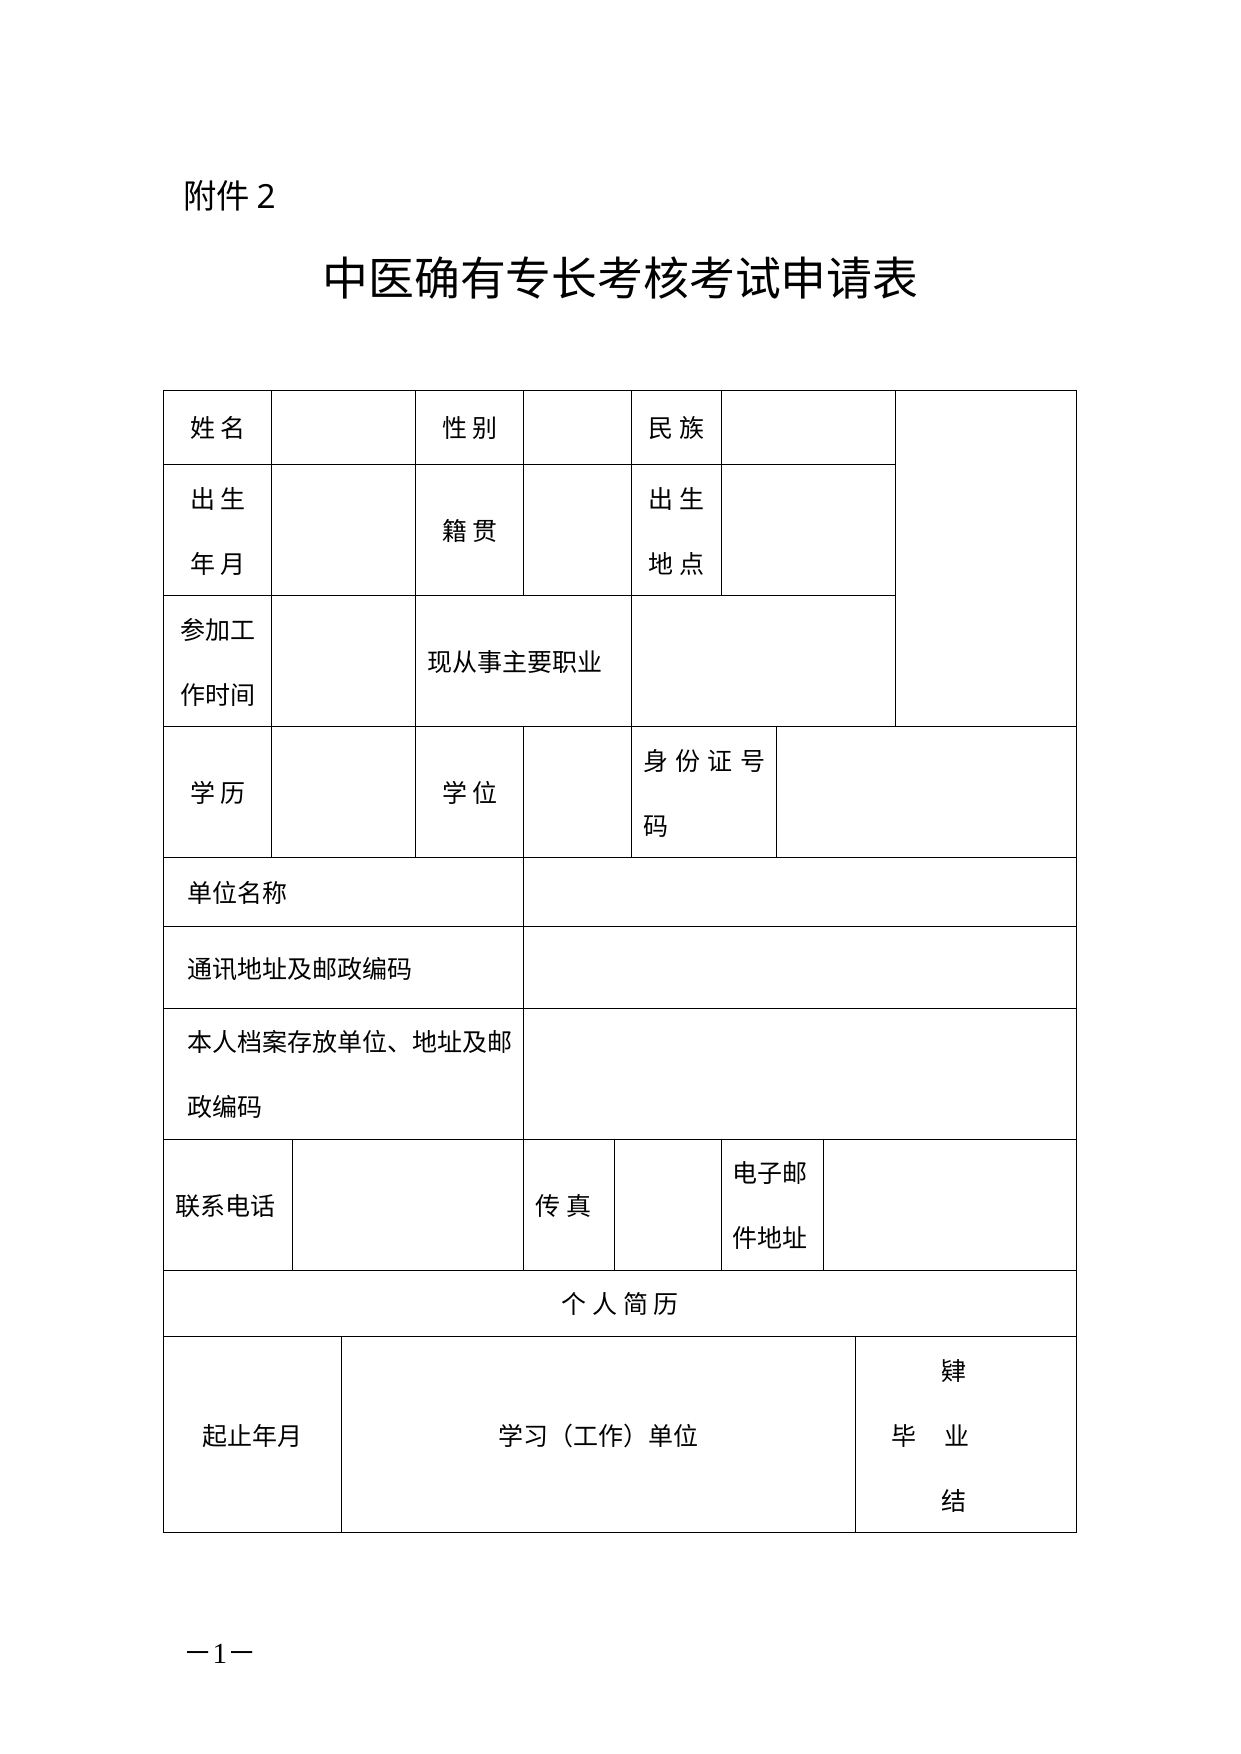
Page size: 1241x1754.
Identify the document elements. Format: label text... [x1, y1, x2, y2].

table_cell 学 位 [416, 727, 523, 857]
table_cell 通讯地址及邮政编码 [164, 927, 523, 1007]
table_cell [632, 596, 895, 726]
table_cell 现从事主要职业 [416, 596, 631, 726]
table_cell [293, 1140, 523, 1269]
table_header [524, 391, 631, 464]
table_cell [777, 727, 1076, 857]
table_cell 单位名称 [164, 858, 523, 926]
table_cell [722, 465, 895, 595]
table_cell 籍 贯 [416, 465, 523, 595]
table_header 姓 名 [164, 391, 271, 464]
table_cell [524, 858, 1076, 926]
table_cell [524, 465, 631, 595]
table_cell [272, 727, 415, 857]
table_cell 学习（工作）单位 [342, 1337, 855, 1532]
table_cell 联系电话 [164, 1140, 292, 1269]
table_cell [824, 1140, 1076, 1269]
table_cell 参加工 作时间 [164, 596, 271, 726]
table_header 性 别 [416, 391, 523, 464]
table_cell [524, 1009, 1076, 1138]
table_cell 起止年月 [164, 1337, 341, 1532]
table_cell [615, 1140, 721, 1269]
table_cell 身份证号码 [632, 727, 776, 857]
text 附件2 [183, 162, 1057, 227]
table_header [272, 391, 415, 464]
text 中医确有专长考核考试申请表 [183, 227, 1057, 324]
table_cell 电子邮 件地址 [722, 1140, 823, 1269]
table_cell 传 真 [524, 1140, 614, 1269]
table_cell 个 人 简 历 [164, 1271, 1076, 1336]
table_header 民 族 [632, 391, 721, 464]
table_cell 肄 毕 业 结 [856, 1337, 1076, 1532]
table_cell 学 历 [164, 727, 271, 857]
table_cell [524, 727, 631, 857]
table_cell 本人档案存放单位、地址及邮 政编码 [164, 1009, 523, 1138]
table_cell 出 生 地 点 [632, 465, 721, 595]
table_cell 出 生 年 月 [164, 465, 271, 595]
table_header [896, 391, 1076, 726]
table_cell [272, 465, 415, 595]
table_cell [524, 927, 1076, 1007]
table_cell [272, 596, 415, 726]
table_header [722, 391, 895, 464]
